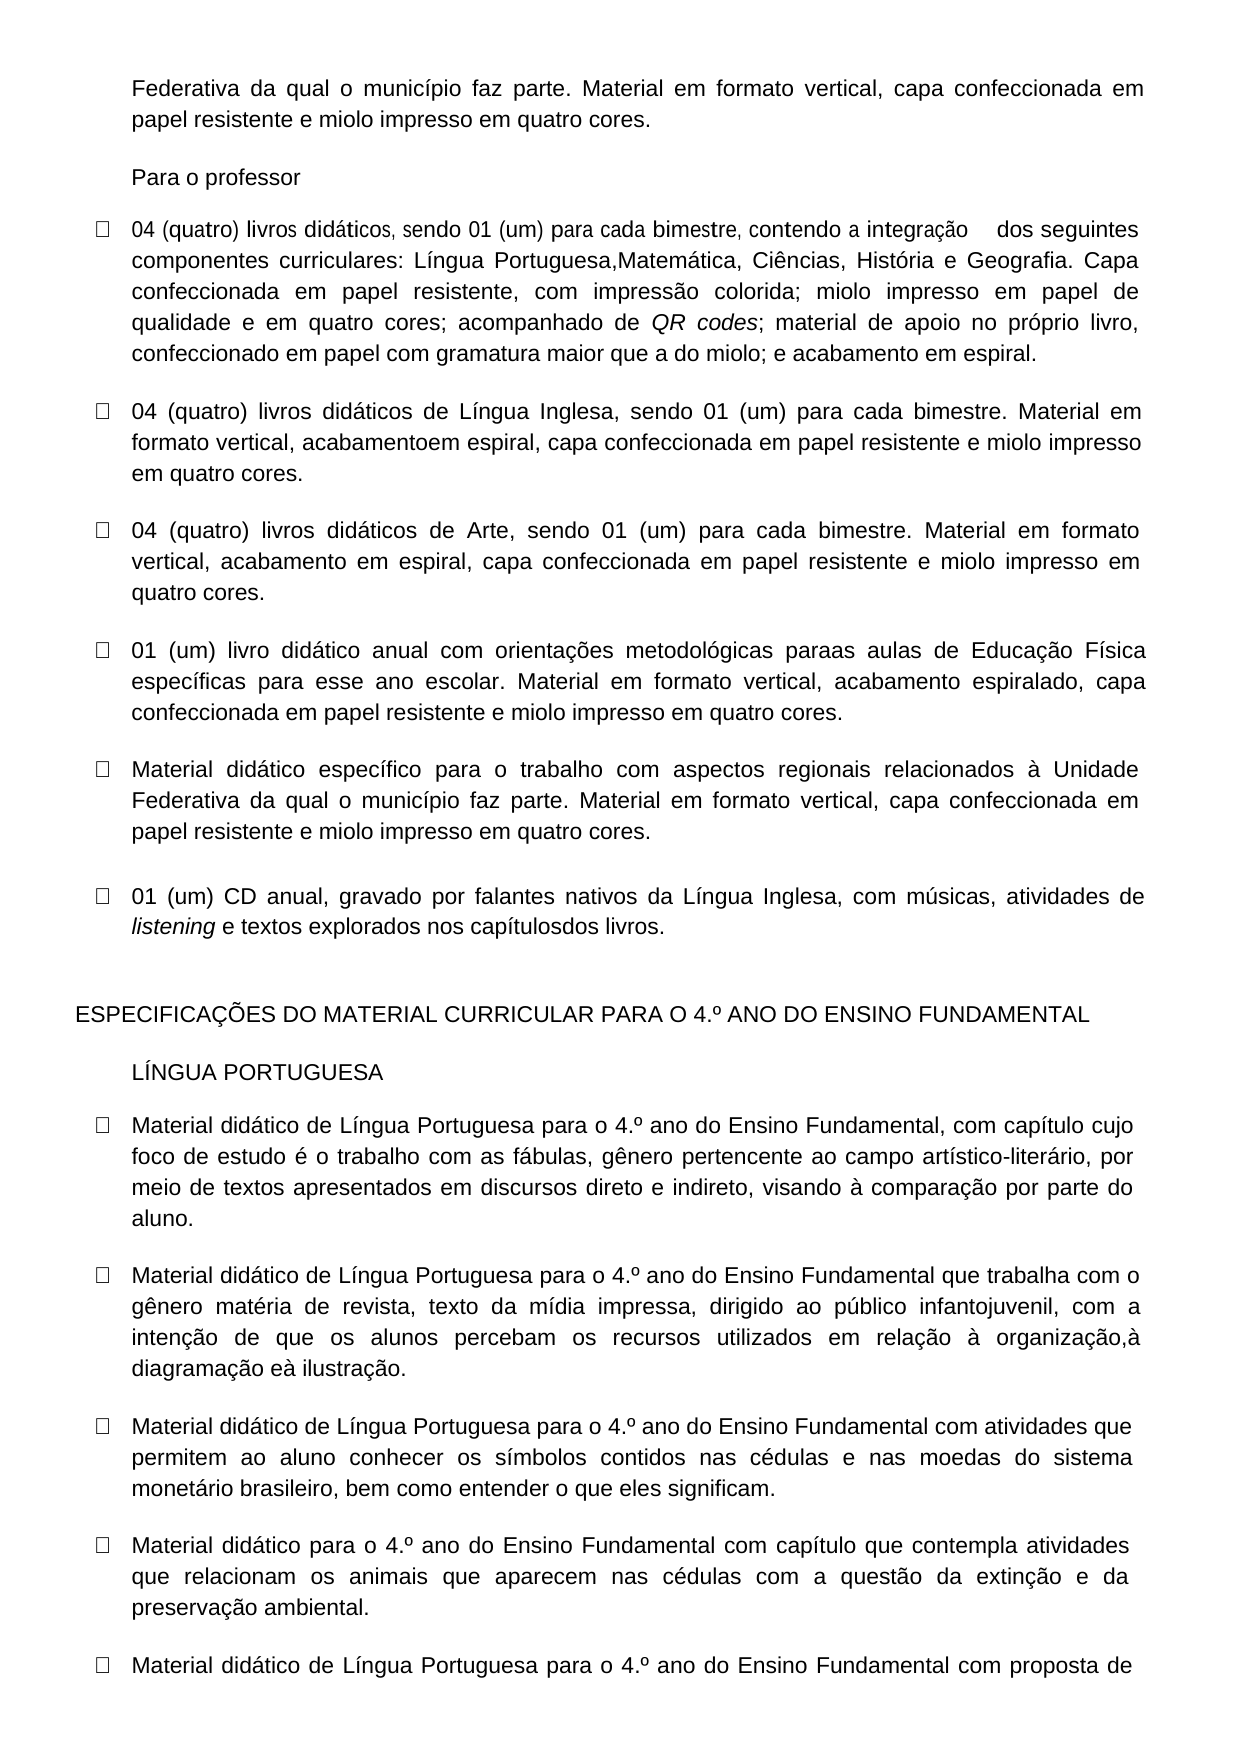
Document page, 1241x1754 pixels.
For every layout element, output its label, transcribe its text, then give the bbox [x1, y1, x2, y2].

text ESPECIFICAÇÕES DO MATERIAL CURRICULAR PARA O 4.º ANO DO ENSINO FUNDAMENTAL [75, 1001, 1158, 1027]
list Material didático de Língua Portuguesa para o 4.º ano do Ensino Fundamental que trabalha com o gênero matéria de revista, texto da mídia impressa, dirigido ao público infantojuvenil, com a intenção de que os alunos percebam os recursos utilizados em relação à organização,à diagramação eà ilustração. [94, 1262, 1142, 1382]
list Material didático para o 4.º ano do Ensino Fundamental com capítulo que contempla atividades que relacionam os animais que aparecem nas cédulas com a questão da extinção e da preservação ambiental. [94, 1532, 1130, 1621]
list Material didático de Língua Portuguesa para o 4.º ano do Ensino Fundamental, com capítulo cujo foco de estudo é o trabalho com as fábulas, gênero pertencente ao campo artístico-literário, por meio de textos apresentados em discursos direto e indireto, visando à comparação por parte do aluno. [94, 1112, 1135, 1231]
text Para o professor [131, 163, 1165, 190]
list 04 (quatro) livros didáticos, sendo 01 (um) para cada bimestre, contendo a integração dos seguintes componentes curriculares: Língua Portuguesa,Matemática, Ciências, História e Geografia. Capa confeccionada em papel resistente, com impressão colorida; miolo impresso em papel de qualidade e em quatro cores; acompanhado de QR codes; material de apoio no próprio livro, confeccionado em papel com gramatura maior que a do miolo; e acabamento em espiral. [94, 216, 1139, 367]
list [94, 75, 1146, 132]
list 04 (quatro) livros didáticos de Língua Inglesa, sendo 01 (um) para cada bimestre. Material em formato vertical, acabamentoem espiral, capa confeccionada em papel resistente e miolo impresso em quatro cores. [94, 398, 1142, 486]
list Material didático de Língua Portuguesa para o 4.º ano do Ensino Fundamental com atividades que permitem ao aluno conhecer os símbolos contidos nas cédulas e nas moedas do sistema monetário brasileiro, bem como entender o que eles significam. [94, 1413, 1133, 1501]
text LÍNGUA PORTUGUESA [131, 1059, 1165, 1085]
list 01 (um) CD anual, gravado por falantes nativos da Língua Inglesa, com músicas, atividades de listening e textos explorados nos capítulosdos livros. [94, 883, 1147, 939]
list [94, 1652, 1133, 1678]
list 04 (quatro) livros didáticos de Arte, sendo 01 (um) para cada bimestre. Material em formato vertical, acabamento em espiral, capa confeccionada em papel resistente e miolo impresso em quatro cores. [94, 517, 1141, 606]
list 01 (um) livro didático anual com orientações metodológicas paraas aulas de Educação Física específicas para esse ano escolar. Material em formato vertical, acabamento espiralado, capa confeccionada em papel resistente e miolo impresso em quatro cores. [94, 637, 1146, 725]
